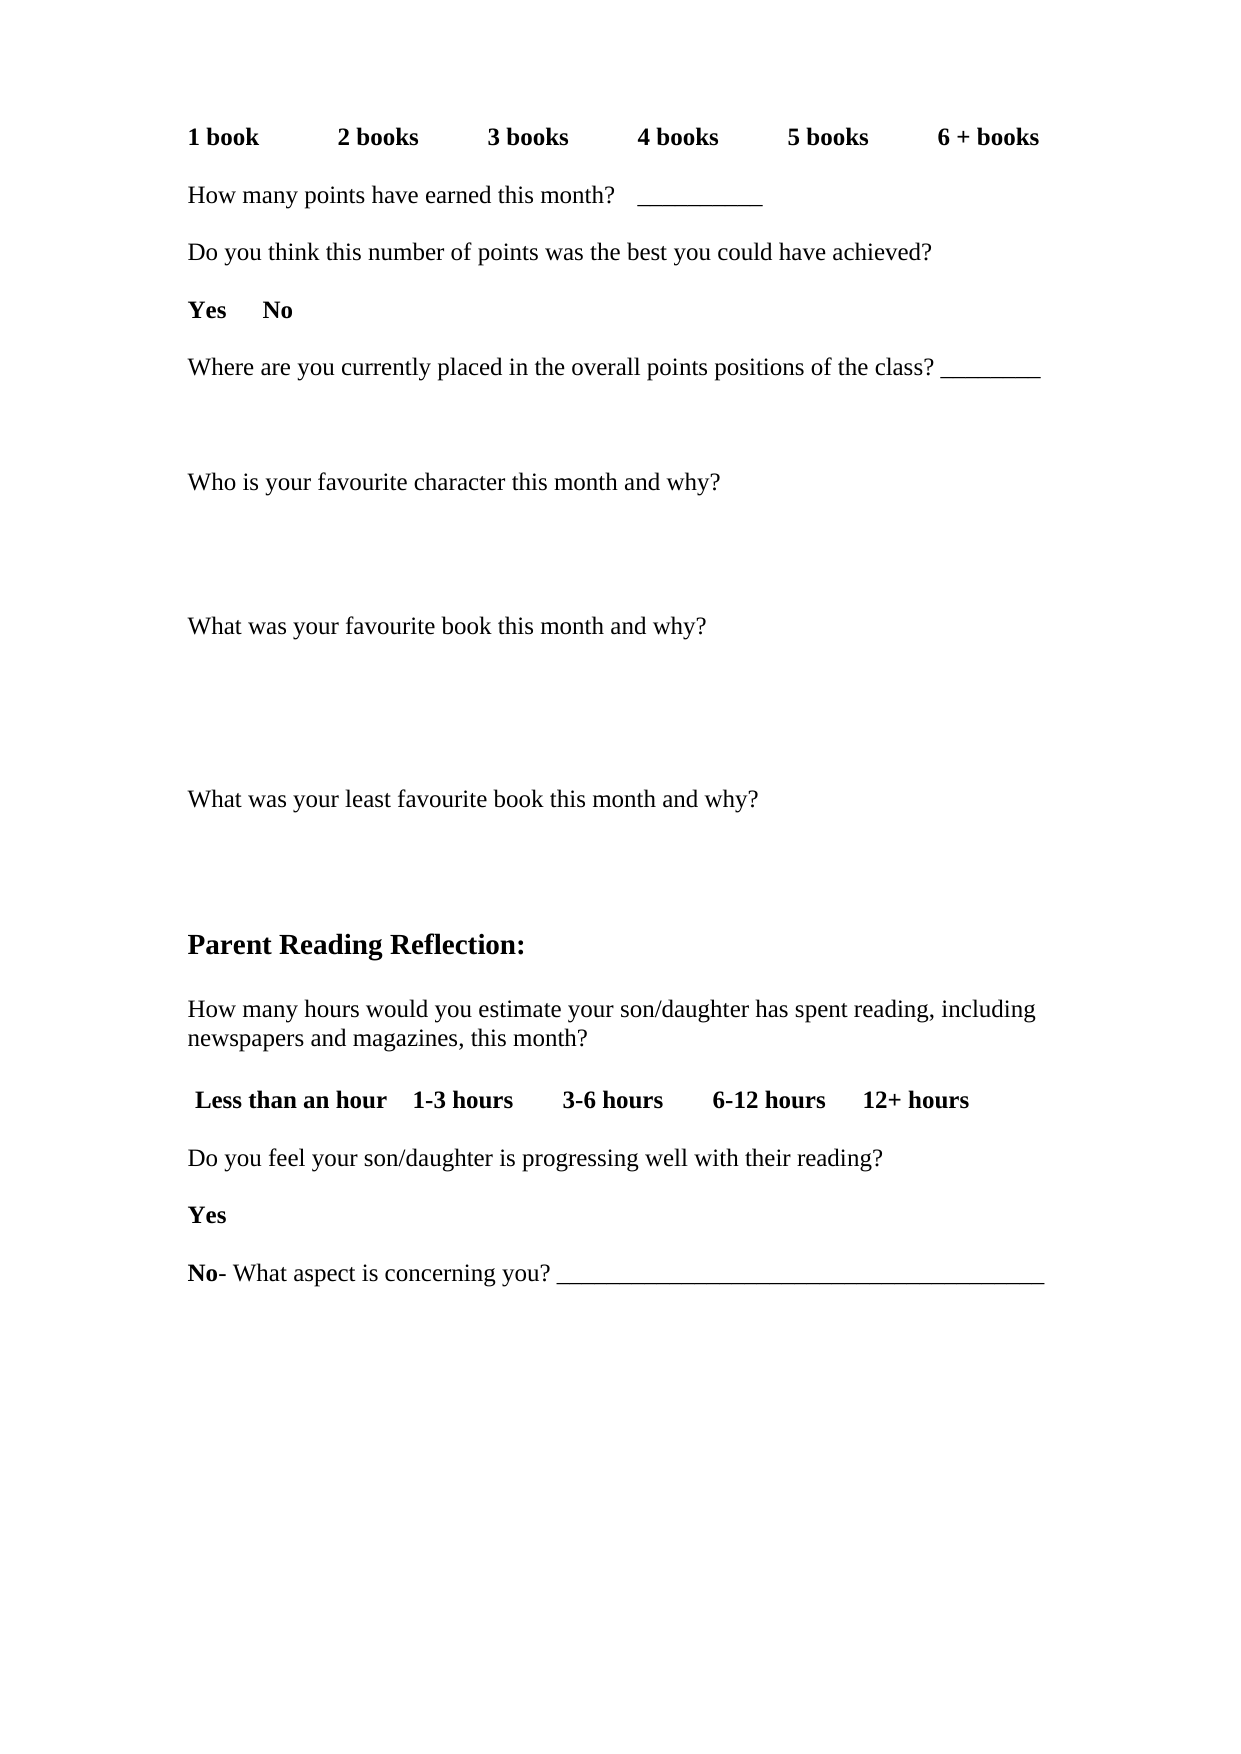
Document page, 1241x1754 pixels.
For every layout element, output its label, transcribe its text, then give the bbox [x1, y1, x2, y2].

text Where are you currently placed in the overall points positions of the class? ________ [187, 352, 1053, 381]
text Who is your favourite character this month and why? [187, 467, 1053, 496]
text How many points have earned this month? __________ [187, 180, 1053, 209]
text What was your least favourite book this month and why? [187, 784, 1053, 812]
text Yes [187, 1201, 1053, 1229]
text Parent Reading Reflection: [187, 927, 1053, 961]
text 1 book 2 books 3 books 4 books 5 books 6 + books [187, 122, 1053, 151]
text Do you feel your son/daughter is progressing well with their reading? [187, 1143, 1053, 1172]
text No- What aspect is concerning you? _______________________________________ [187, 1258, 1053, 1287]
text Yes No [187, 295, 1053, 324]
text Less than an hour 1-3 hours 3-6 hours 6-12 hours 12+ hours [187, 1086, 1053, 1114]
text Do you think this number of points was the best you could have achieved? [187, 237, 1053, 266]
text How many hours would you estimate your son/daughter has spent reading, including newspapers and magazines, this month? [187, 994, 1053, 1052]
text What was your favourite book this month and why? [187, 611, 1053, 640]
